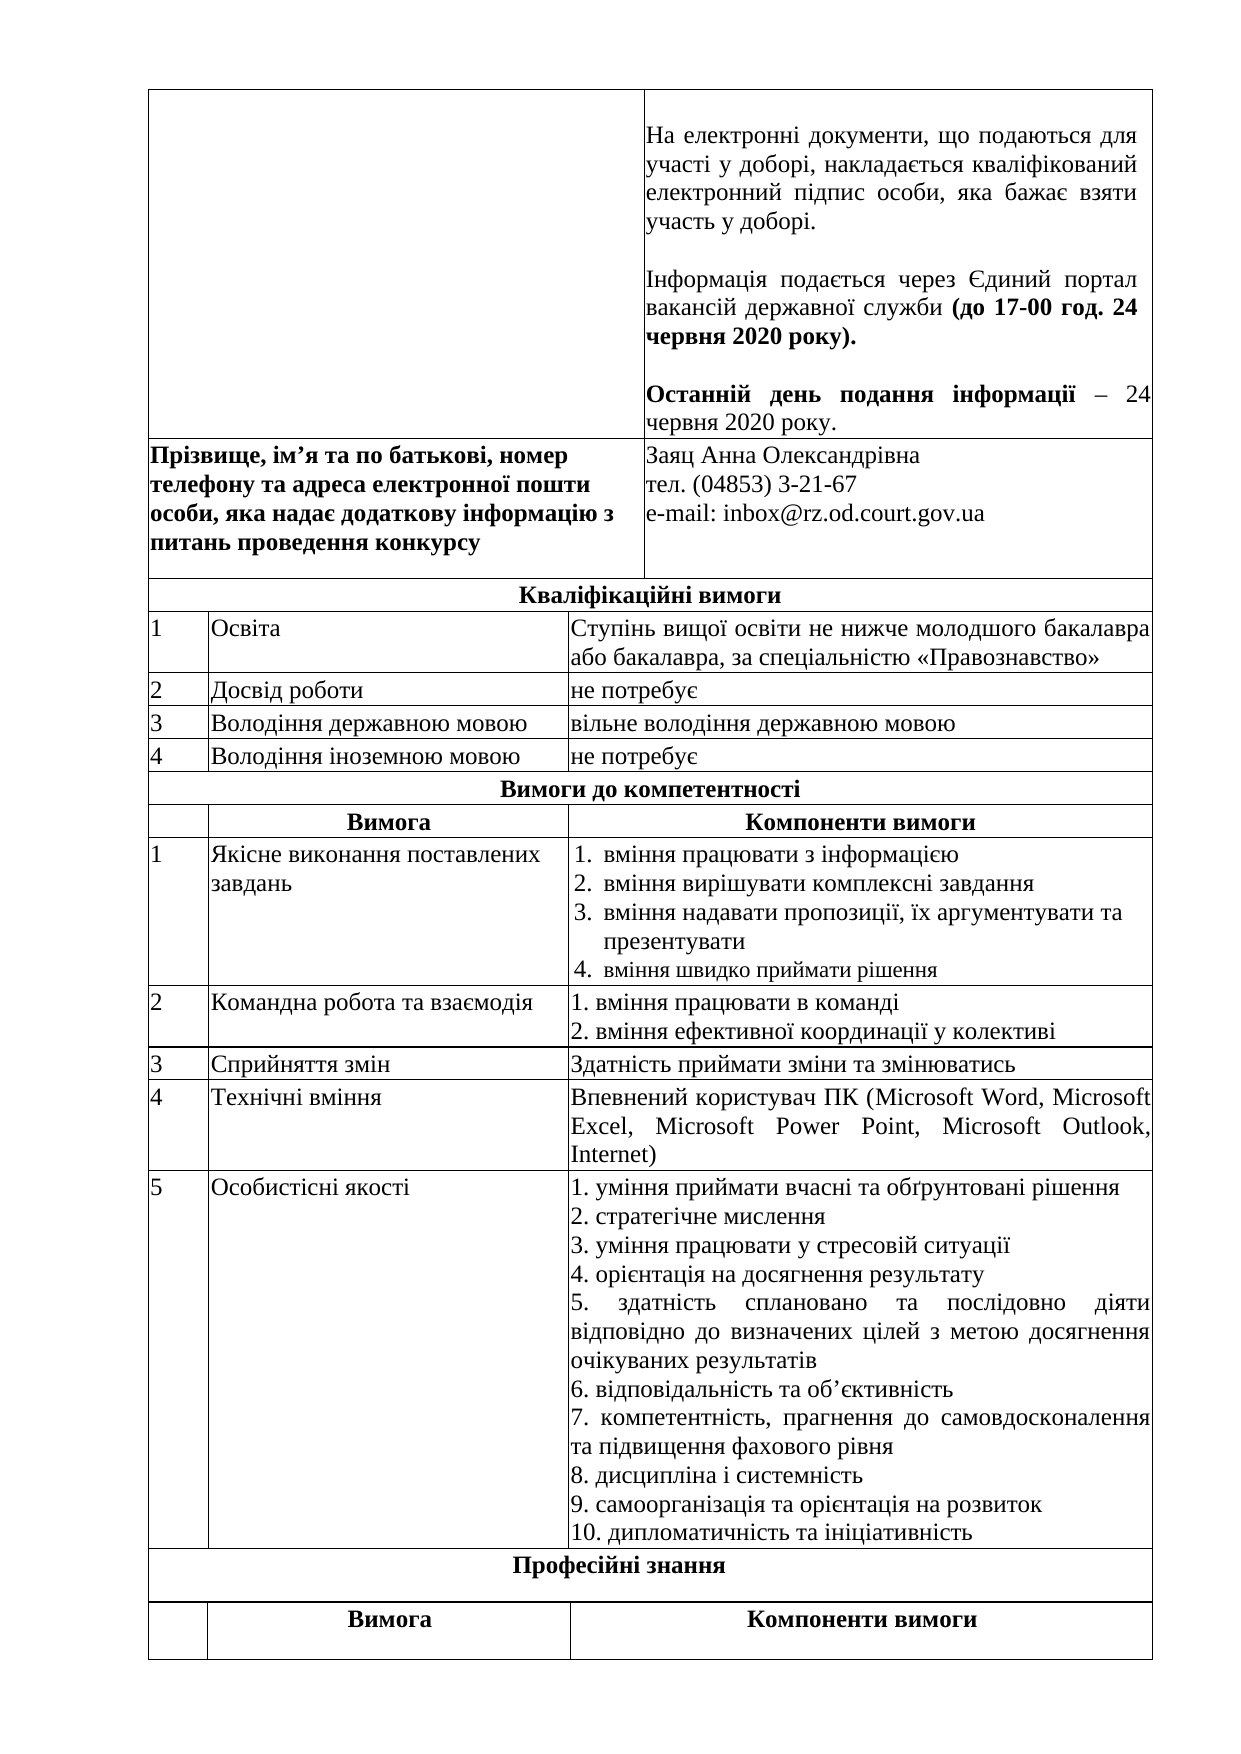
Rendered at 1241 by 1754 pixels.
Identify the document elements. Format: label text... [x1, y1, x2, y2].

table_cell Компоненти вимоги [571, 1603, 1152, 1659]
table_cell Командна робота та взаємодія [209, 986, 568, 1046]
table_cell Технічні вміння [209, 1080, 568, 1170]
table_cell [645, 90, 1152, 438]
table_cell Досвід роботи [209, 673, 568, 705]
table_cell Володіння державною мовою [209, 706, 568, 738]
table_cell Компоненти вимоги [569, 805, 1152, 837]
table_cell Кваліфікаційні вимоги [149, 579, 1152, 611]
table_cell [149, 1603, 207, 1659]
table_cell 4 [149, 1080, 208, 1170]
table_cell Професійні знання [149, 1549, 1152, 1601]
table_cell Здатність приймати зміни та змінюватись [569, 1048, 1152, 1079]
table_cell 3 [149, 706, 208, 738]
table_cell Особистісні якості [209, 1171, 568, 1548]
table_cell Ступінь вищої освіти не нижче молодшого бакалавра або бакалавра, за спеціальністю «Правознавство» [569, 612, 1152, 672]
table_cell 2 [149, 673, 208, 705]
table_cell 1 [149, 838, 208, 985]
table_cell [149, 805, 208, 837]
table_cell 1. уміння приймати вчасні та обґрунтовані рішення 2. стратегічне мислення 3. уміння працювати у стресовій ситуації 4. орієнтація на досягнення результату 5. здатність сплановано та послідовно діяти відповідно до визначених цілей з метою досягнення очікуваних результатів 6. відповідальність та об’єктивність 7. компетентність, прагнення до самовдосконалення та підвищення фахового рівня 8. дисципліна і системність 9. самоорганізація та орієнтація на розвиток 10. дипломатичність та ініціативність [569, 1171, 1152, 1548]
table_cell Заяц Анна Олександрівна тел. (04853) 3-21-67 е-mail: inbox@rz.od.court.gov.ua [645, 439, 1152, 578]
table_cell Вимога [209, 805, 568, 837]
table_cell Освіта [209, 612, 568, 672]
table_cell 2 [149, 986, 208, 1046]
table_cell Вимога [208, 1603, 570, 1659]
table_cell Сприйняття змін [209, 1048, 568, 1079]
table_cell Якісне виконання поставлених завдань [209, 838, 568, 985]
table_cell Впевнений користувач ПК (Microsoft Word, Microsoft Excel, Microsoft Power Point, Microsoft Outlook, Internet) [569, 1080, 1152, 1170]
table_cell 5 [149, 1171, 208, 1548]
table_cell 4 [149, 739, 208, 771]
table_cell Володіння іноземною мовою [209, 739, 568, 771]
table_cell вміння працювати з інформацією вміння вирішувати комплексні завдання вміння надавати пропозиції, їх аргументувати та презентувати вміння швидко приймати рішення [569, 838, 1152, 985]
table_cell вільне володіння державною мовою [569, 706, 1152, 738]
table_cell не потребує [569, 673, 1152, 705]
table_cell Вимоги до компетентності [149, 772, 1152, 804]
table_cell Прізвище, ім’я та по батькові, номер телефону та адреса електронної пошти особи, яка надає додаткову інформацію з питань проведення конкурсу [149, 439, 644, 578]
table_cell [149, 90, 644, 438]
table_cell 1. вміння працювати в команді 2. вміння ефективної координації у колективі [569, 986, 1152, 1046]
table_cell не потребує [569, 739, 1152, 771]
table_cell 3 [149, 1048, 208, 1079]
table_cell 1 [149, 612, 208, 672]
